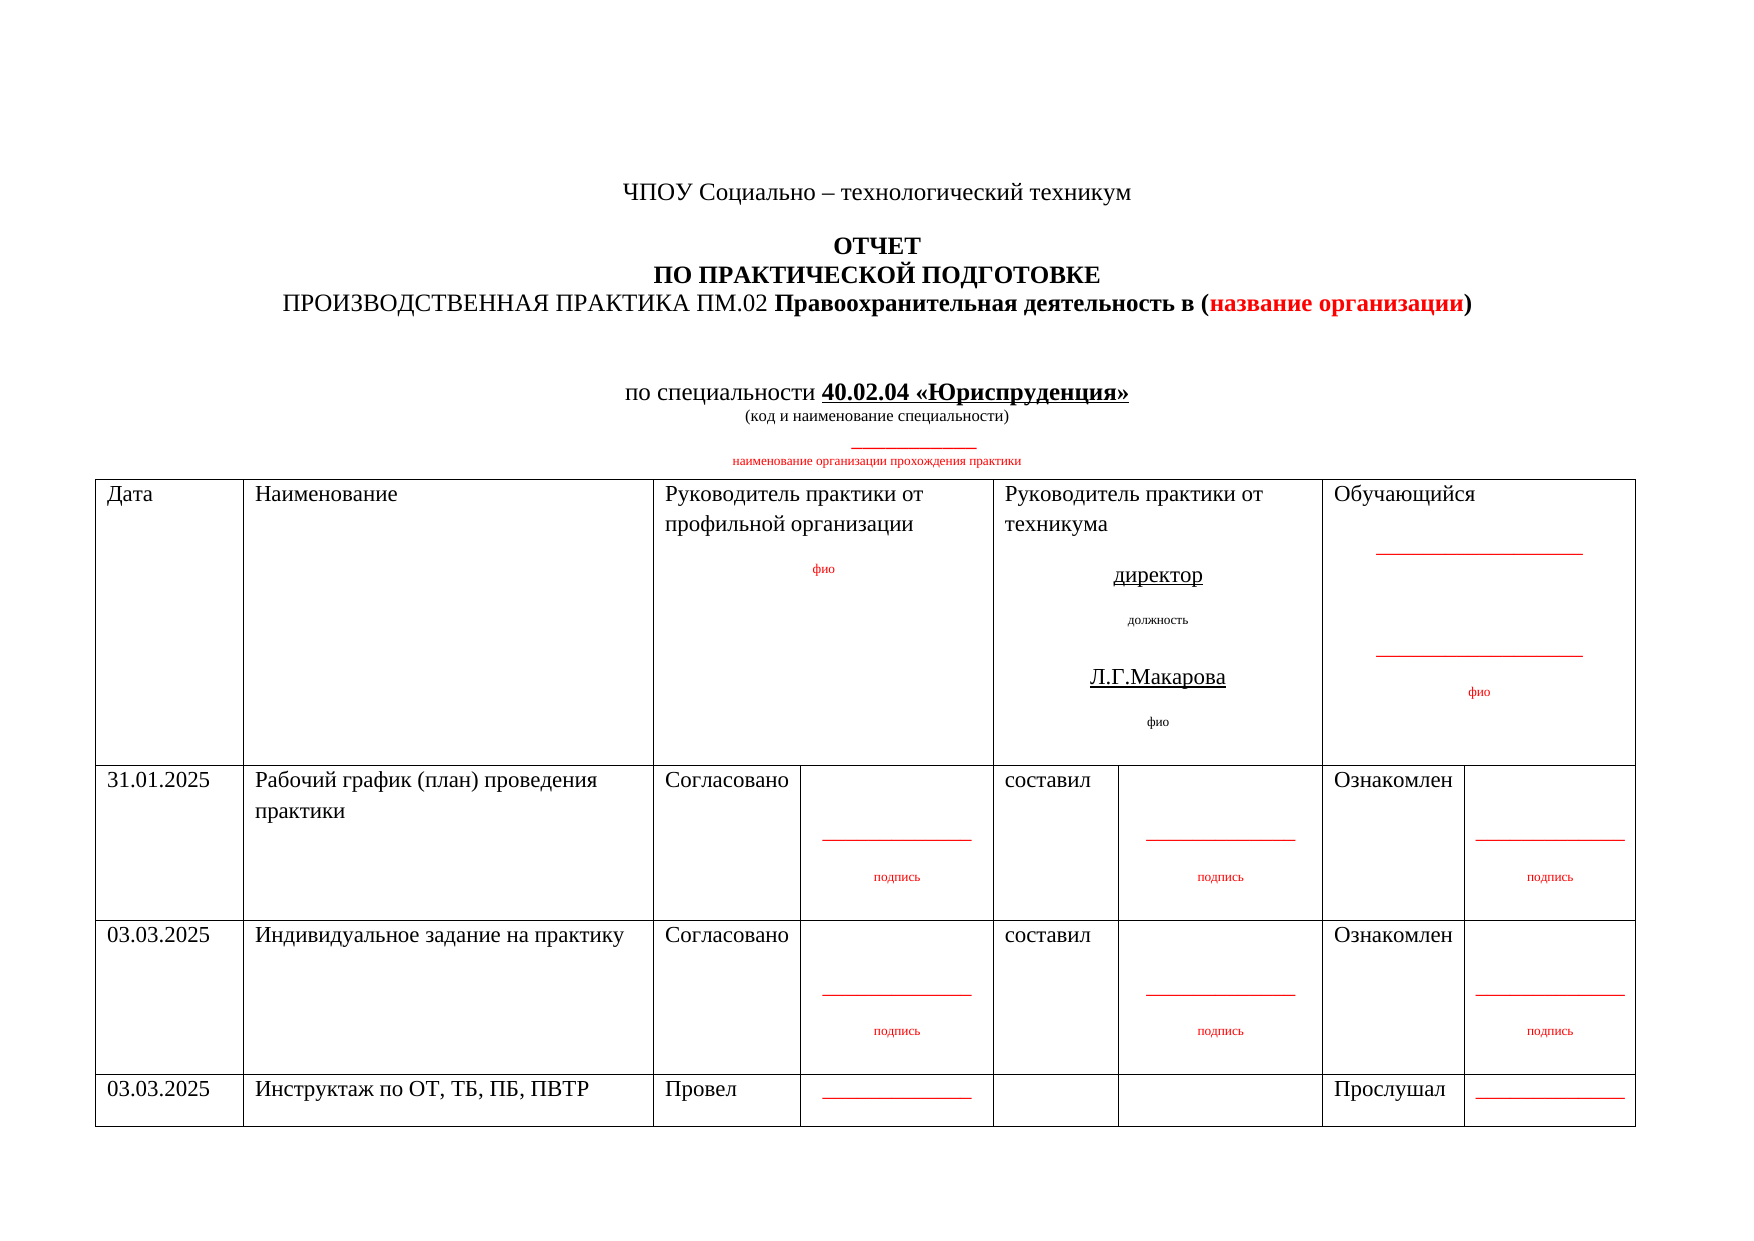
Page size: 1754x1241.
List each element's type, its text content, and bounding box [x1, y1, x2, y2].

table_cell _____________ подпись [1465, 921, 1635, 1074]
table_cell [801, 1075, 993, 1126]
table_header Руководитель практики от профильной организации фио [654, 480, 993, 765]
text (код и наименование специальности) [118, 405, 1636, 424]
table_cell Согласовано [654, 766, 800, 919]
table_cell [1465, 1075, 1635, 1126]
text ___________ [192, 424, 1636, 453]
table_cell Индивидуальное задание на практику [244, 921, 653, 1074]
table_cell Ознакомлен [1323, 766, 1464, 919]
table_header Наименование [244, 480, 653, 765]
table_header Обучающийся __________________ __________________ фио [1323, 480, 1635, 765]
table_cell _____________ подпись [801, 921, 993, 1074]
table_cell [244, 1075, 653, 1126]
text наименование организации прохождения практики [118, 453, 1636, 479]
table_cell Рабочий график (план) проведения практики [244, 766, 653, 919]
text ОТЧЕТ [118, 231, 1636, 260]
table_cell 03.03.2025 [96, 1075, 243, 1126]
table_cell _____________ подпись [1119, 921, 1322, 1074]
table_cell _____________ подпись [1119, 766, 1322, 919]
table_cell Провел [654, 1075, 800, 1126]
table_cell Ознакомлен [1323, 921, 1464, 1074]
table_cell 31.01.2025 [96, 766, 243, 919]
text ЧПОУ Социально – технологический техникум [118, 177, 1636, 206]
table_cell Прослушал [1323, 1075, 1464, 1126]
text ПО ПРАКТИЧЕСКОЙ ПОДГОТОВКЕ [118, 260, 1636, 288]
table_cell _____________ подпись [801, 766, 993, 919]
table_header Дата [96, 480, 243, 765]
table_cell составил [994, 921, 1118, 1074]
table_cell Согласовано [654, 921, 800, 1074]
text ПРОИЗВОДСТВЕННАЯ ПРАКТИКА ПМ.02 Правоохранительная деятельность в (название организации) [118, 288, 1636, 317]
table_header Руководитель практики от техникума директор должность Л.Г.Макарова фио [994, 480, 1322, 765]
table_cell [1119, 1075, 1322, 1126]
table_cell [994, 1075, 1118, 1126]
table_cell 03.03.2025 [96, 921, 243, 1074]
table_cell составил [994, 766, 1118, 919]
text по специальности 40.02.04 «Юриспруденция» [118, 377, 1636, 405]
table_cell _____________ подпись [1465, 766, 1635, 919]
